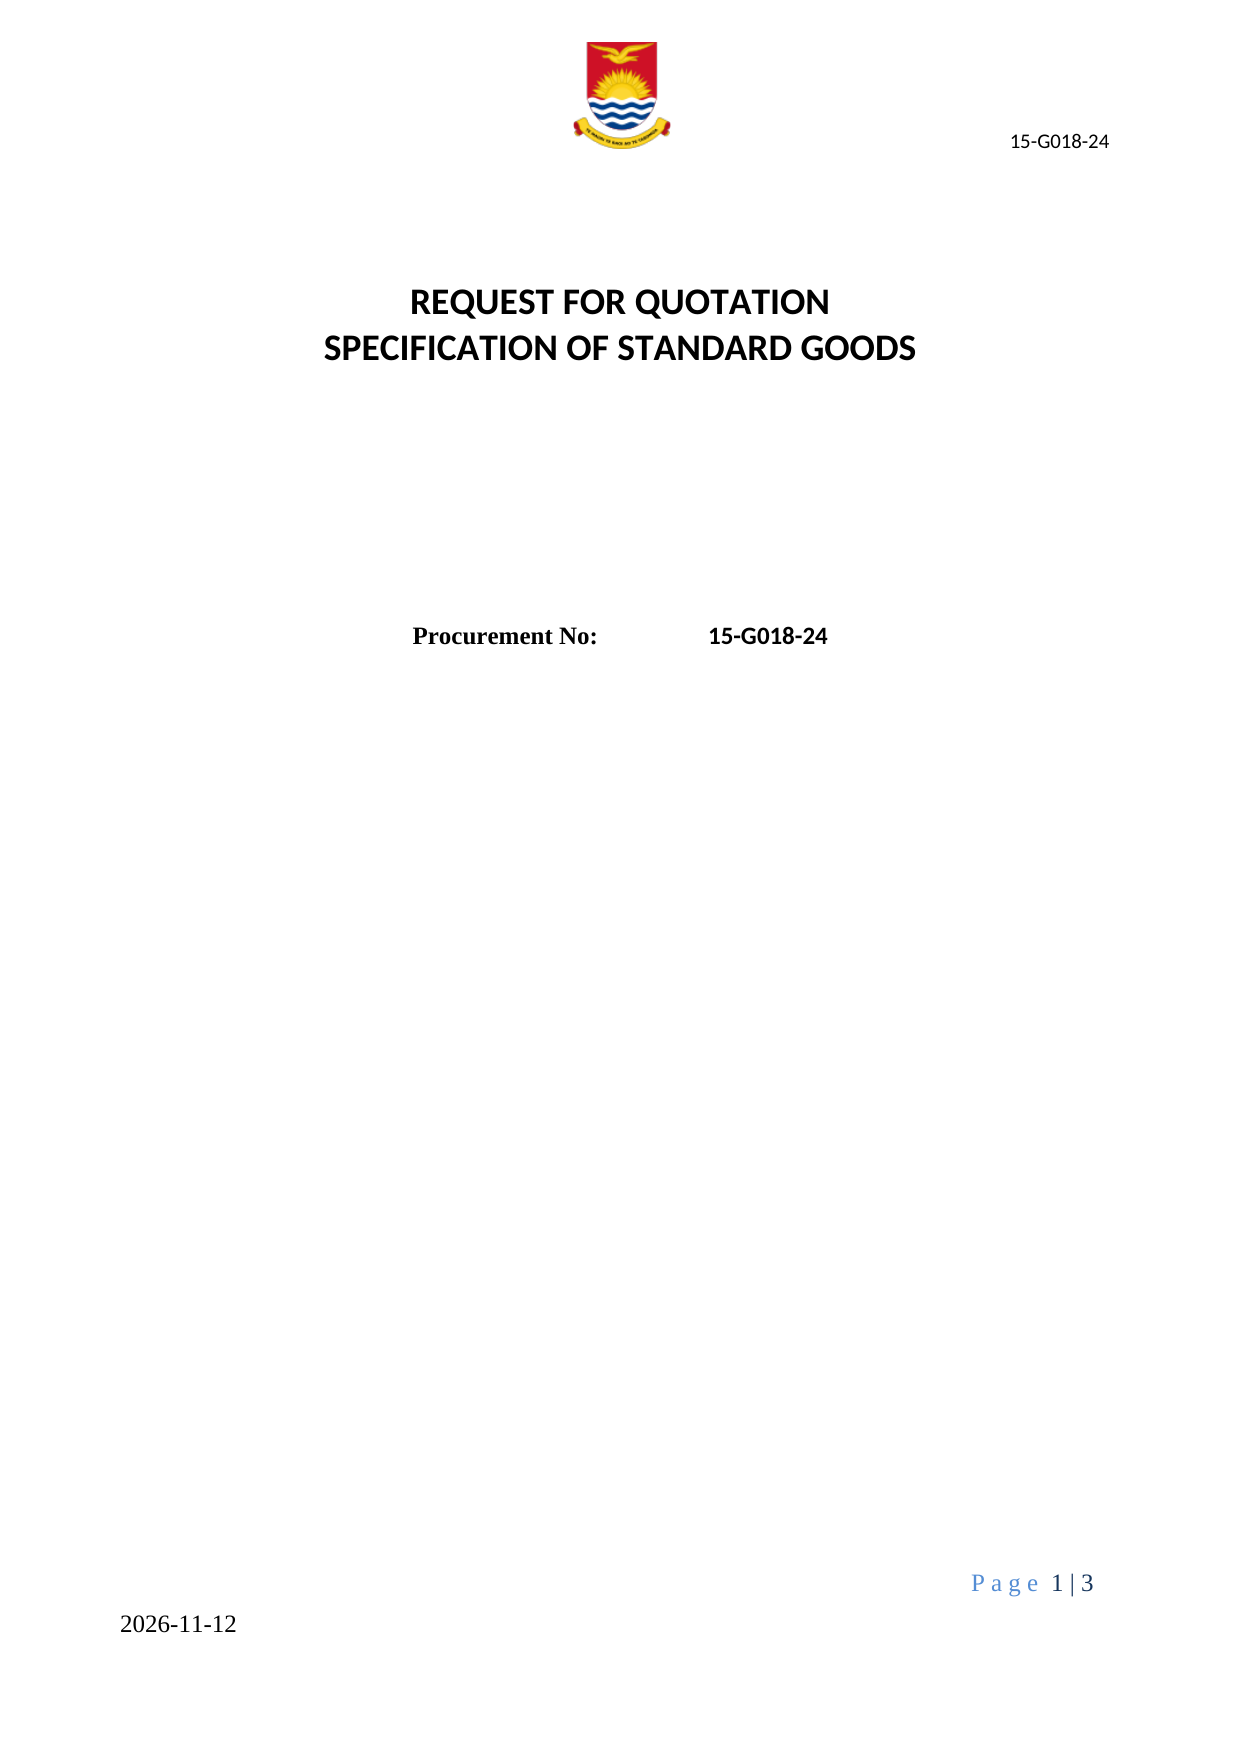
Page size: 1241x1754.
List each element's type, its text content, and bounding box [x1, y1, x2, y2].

text REQUEST FOR QUOTATION SPECIFICATION OF STANDARD GOODS [120, 278, 1120, 370]
picture [573, 42, 671, 149]
text Procurement No: 15-G018-24 [120, 620, 1120, 651]
